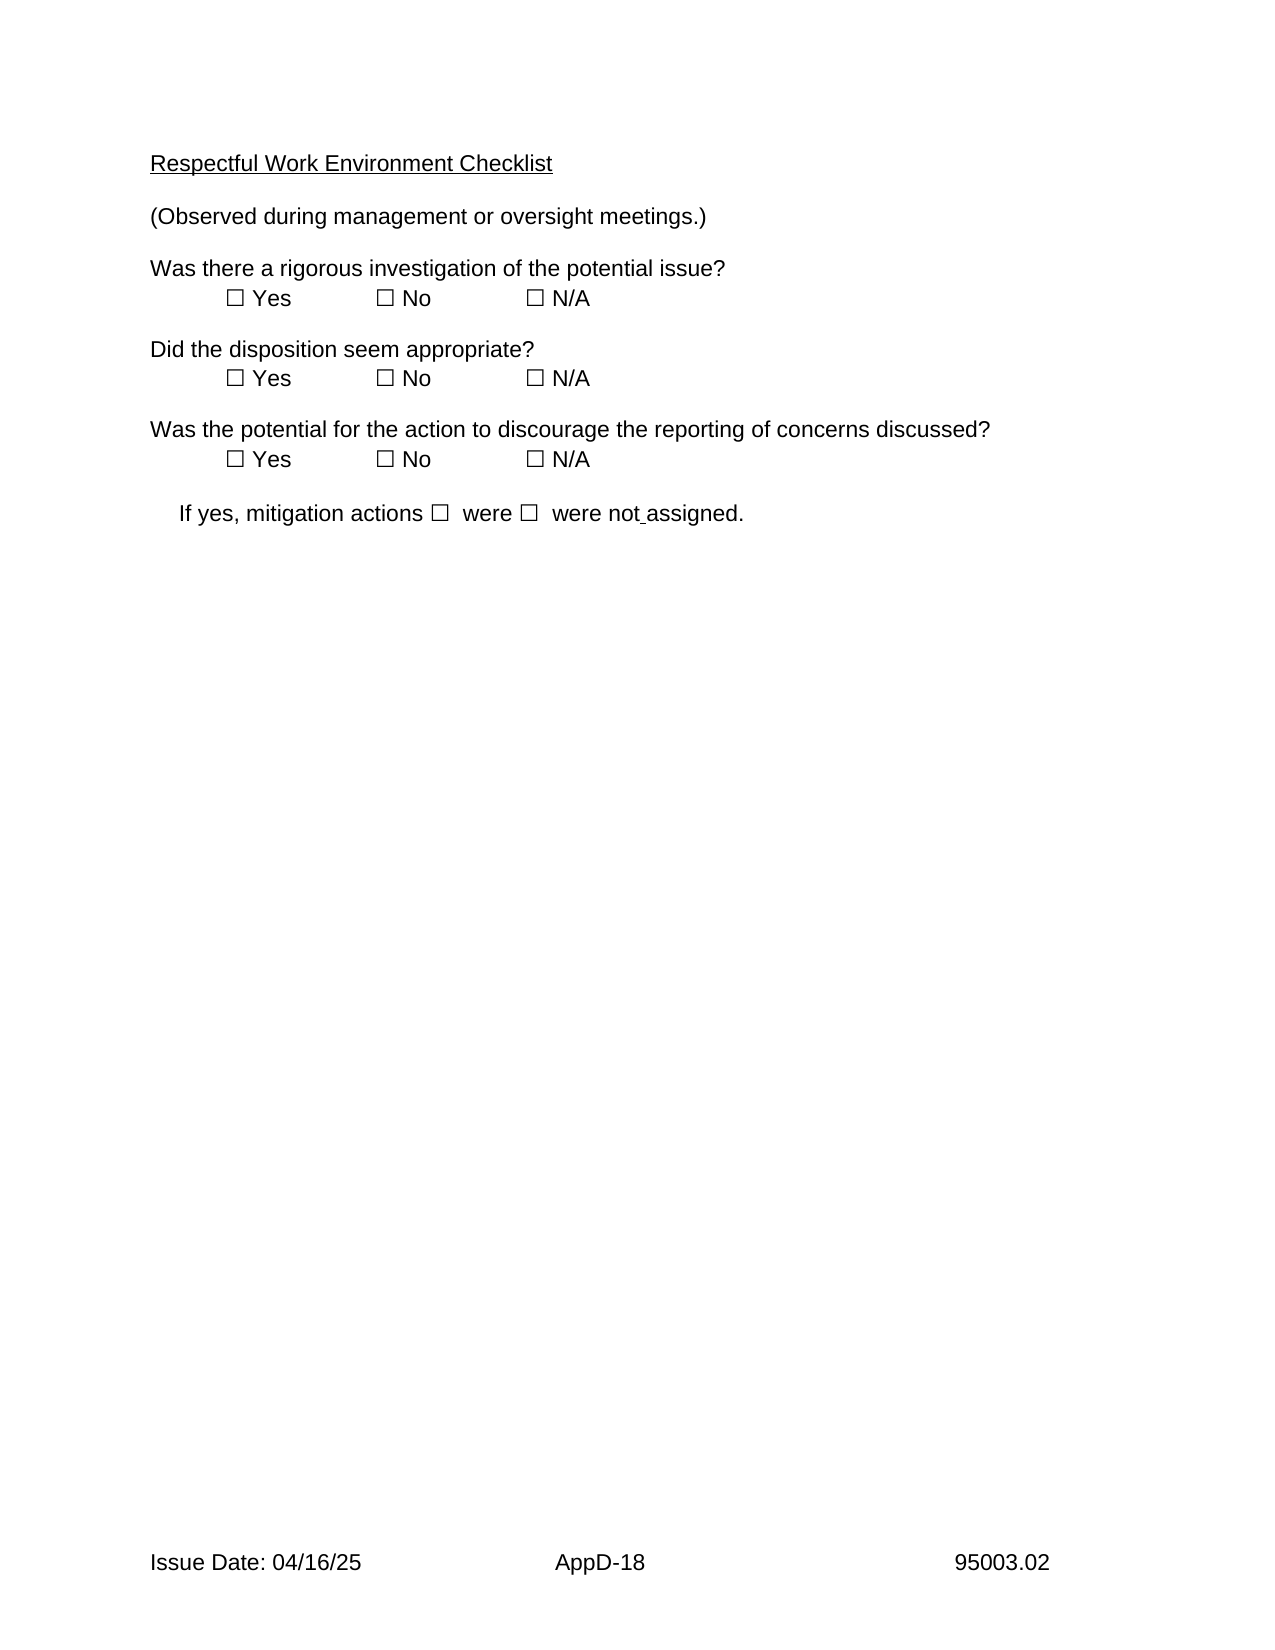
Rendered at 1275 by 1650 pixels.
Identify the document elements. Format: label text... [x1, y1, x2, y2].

text Was there a rigorous investigation of the potential issue? [150, 255, 1125, 282]
text Yes No N/A [225, 362, 1125, 393]
text If yes, mitigation actions were were not assigned. [150, 497, 1125, 528]
text Was the potential for the action to discourage the reporting of concerns discussed? [150, 416, 1125, 443]
text Yes No N/A [225, 443, 1125, 474]
text Did the disposition seem appropriate? [150, 336, 1125, 362]
text Respectful Work Environment Checklist [150, 150, 1125, 176]
text Yes No N/A [225, 282, 1125, 313]
text (Observed during management or oversight meetings.) [150, 203, 1125, 229]
